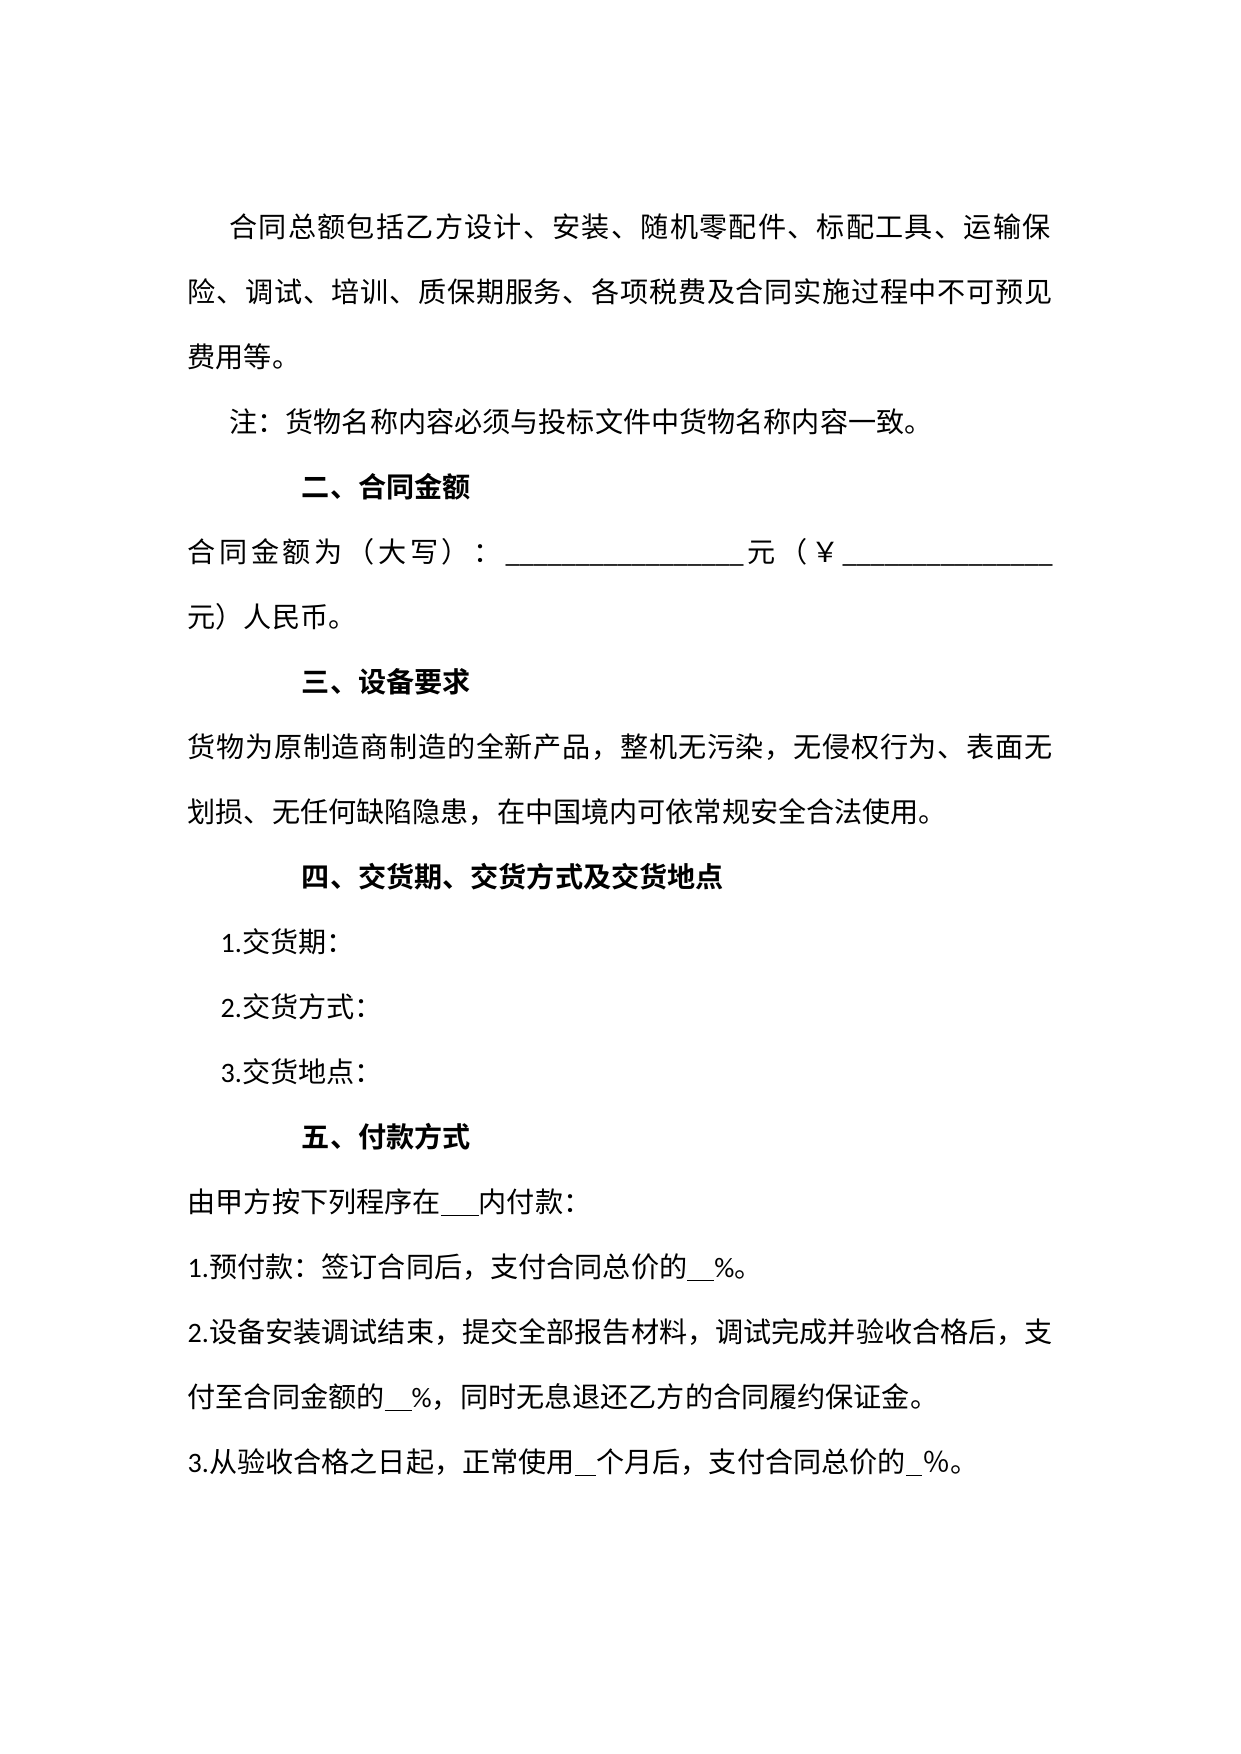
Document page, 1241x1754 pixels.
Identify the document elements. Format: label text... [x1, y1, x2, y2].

text 合同总额包括乙方设计、安装、随机零配件、标配工具、运输保险、调试、培训、质保期服务、各项税费及合同实施过程中不可预见费用等。 [187, 194, 1053, 389]
text 2.设备安装调试结束，提交全部报告材料，调试完成并验收合格后，支付至合同金额的 %，同时无息退还乙方的合同履约保证金。 [187, 1299, 1053, 1429]
text 由甲方按下列程序在 内付款： [187, 1169, 1053, 1234]
text 3.交货地点： [187, 1039, 1053, 1104]
text 1.交货期： [187, 909, 1053, 974]
text 合同金额为（大写）：_________________元（￥_______________元）人民币。 [187, 519, 1053, 649]
text 四、交货期、交货方式及交货地点 [302, 844, 1053, 909]
text 三、设备要求 [302, 649, 1053, 714]
text 五、付款方式 [302, 1104, 1053, 1169]
text 货物为原制造商制造的全新产品，整机无污染，无侵权行为、表面无划损、无任何缺陷隐患，在中国境内可依常规安全合法使用。 [187, 714, 1053, 844]
text 3.从验收合格之日起，正常使用 个月后，支付合同总价的 ％。 [187, 1429, 1053, 1494]
text 二、合同金额 [302, 454, 1053, 519]
text 注：货物名称内容必须与投标文件中货物名称内容一致。 [187, 389, 1053, 454]
text 2.交货方式： [187, 974, 1053, 1039]
text 1.预付款：签订合同后，支付合同总价的 %。 [187, 1234, 1053, 1299]
